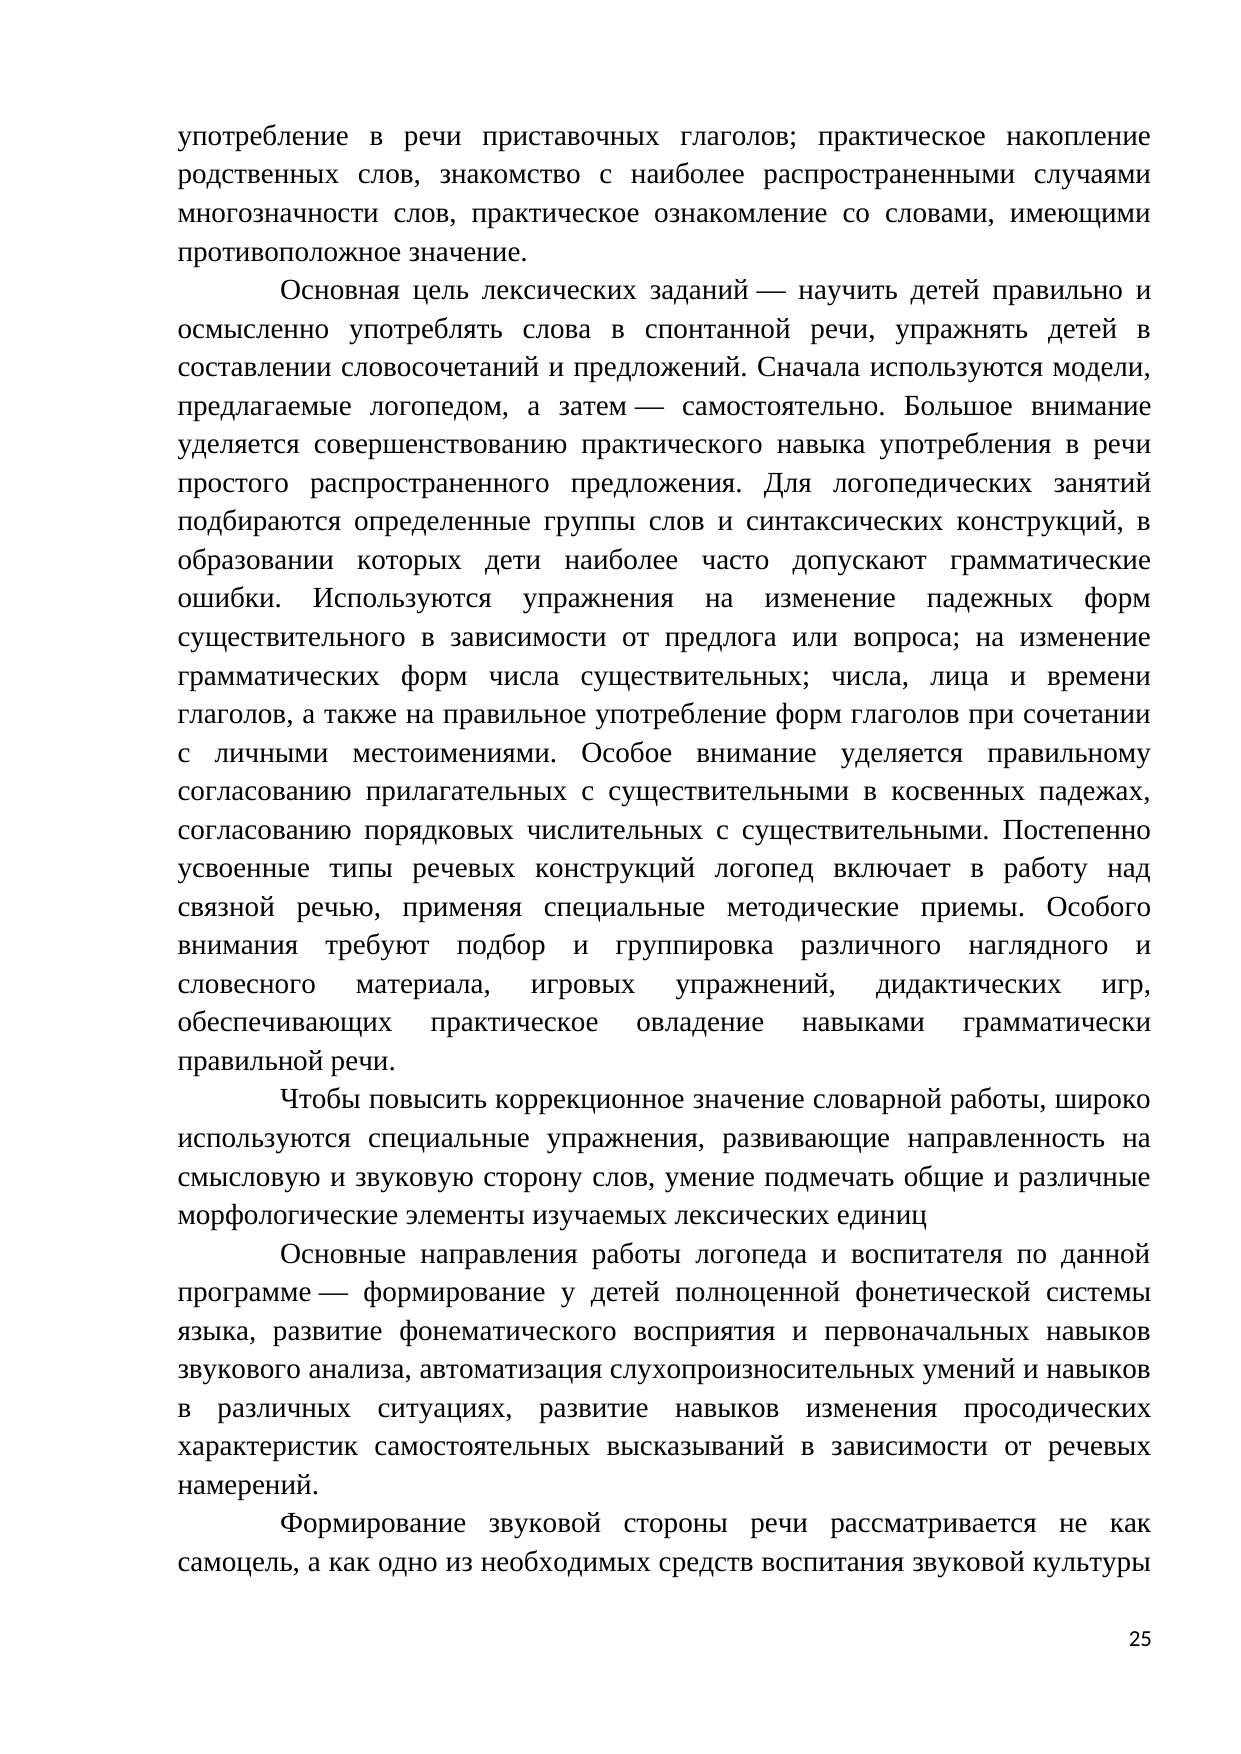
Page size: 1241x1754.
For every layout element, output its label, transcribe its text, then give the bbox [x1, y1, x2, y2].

text Основная цель лексических заданий — научить детей правильно и осмысленно употреблять слова в спонтанной речи, упражнять детей в составлении словосочетаний и предложений. Сначала используются модели, предлагаемые логопедом, а затем — самостоятельно. Большое внимание уделяется совершенствованию практического навыка употребления в речи простого распространенного предложения. Для логопедических занятий подбираются определенные группы слов и синтаксических конструкций, в образовании которых дети наиболее часто допускают грамматические ошибки. Используются упражнения на изменение падежных форм существительного в зависимости от предлога или вопроса; на изменение грамматических форм числа существительных; числа, лица и времени глаголов, а также на правильное употребление форм глаголов при сочетании с личными местоимениями. Особое внимание уделяется правильному согласованию прилагательных с существительными в косвенных падежах, согласованию порядковых числительных с существительными. Постепенно усвоенные типы речевых конструкций логопед включает в работу над связной речью, применяя специальные методические приемы. Особого внимания требуют подбор и группировка различного наглядного и словесного материала, игровых упражнений, дидактических игр, обеспечивающих практическое овладение навыками грамматически правильной речи. [177, 272, 1152, 1077]
text Основные направления работы логопеда и воспитателя по данной программе — формирование у детей полноценной фонетической системы языка, развитие фонематического восприятия и первоначальных навыков звукового анализа, автоматизация слухопроизносительных умений и навыков в различных ситуациях, развитие навыков изменения просодических характеристик самостоятельных высказываний в зависимости от речевых намерений. [177, 1236, 1152, 1501]
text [177, 1506, 1152, 1578]
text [177, 118, 1152, 267]
text Чтобы повысить коррекционное значение словарной работы, широко используются специальные упражнения, развивающие направленность на смысловую и звуковую сторону слов, умение подмечать общие и различные морфологические элементы изучаемых лексических единиц [177, 1082, 1152, 1231]
